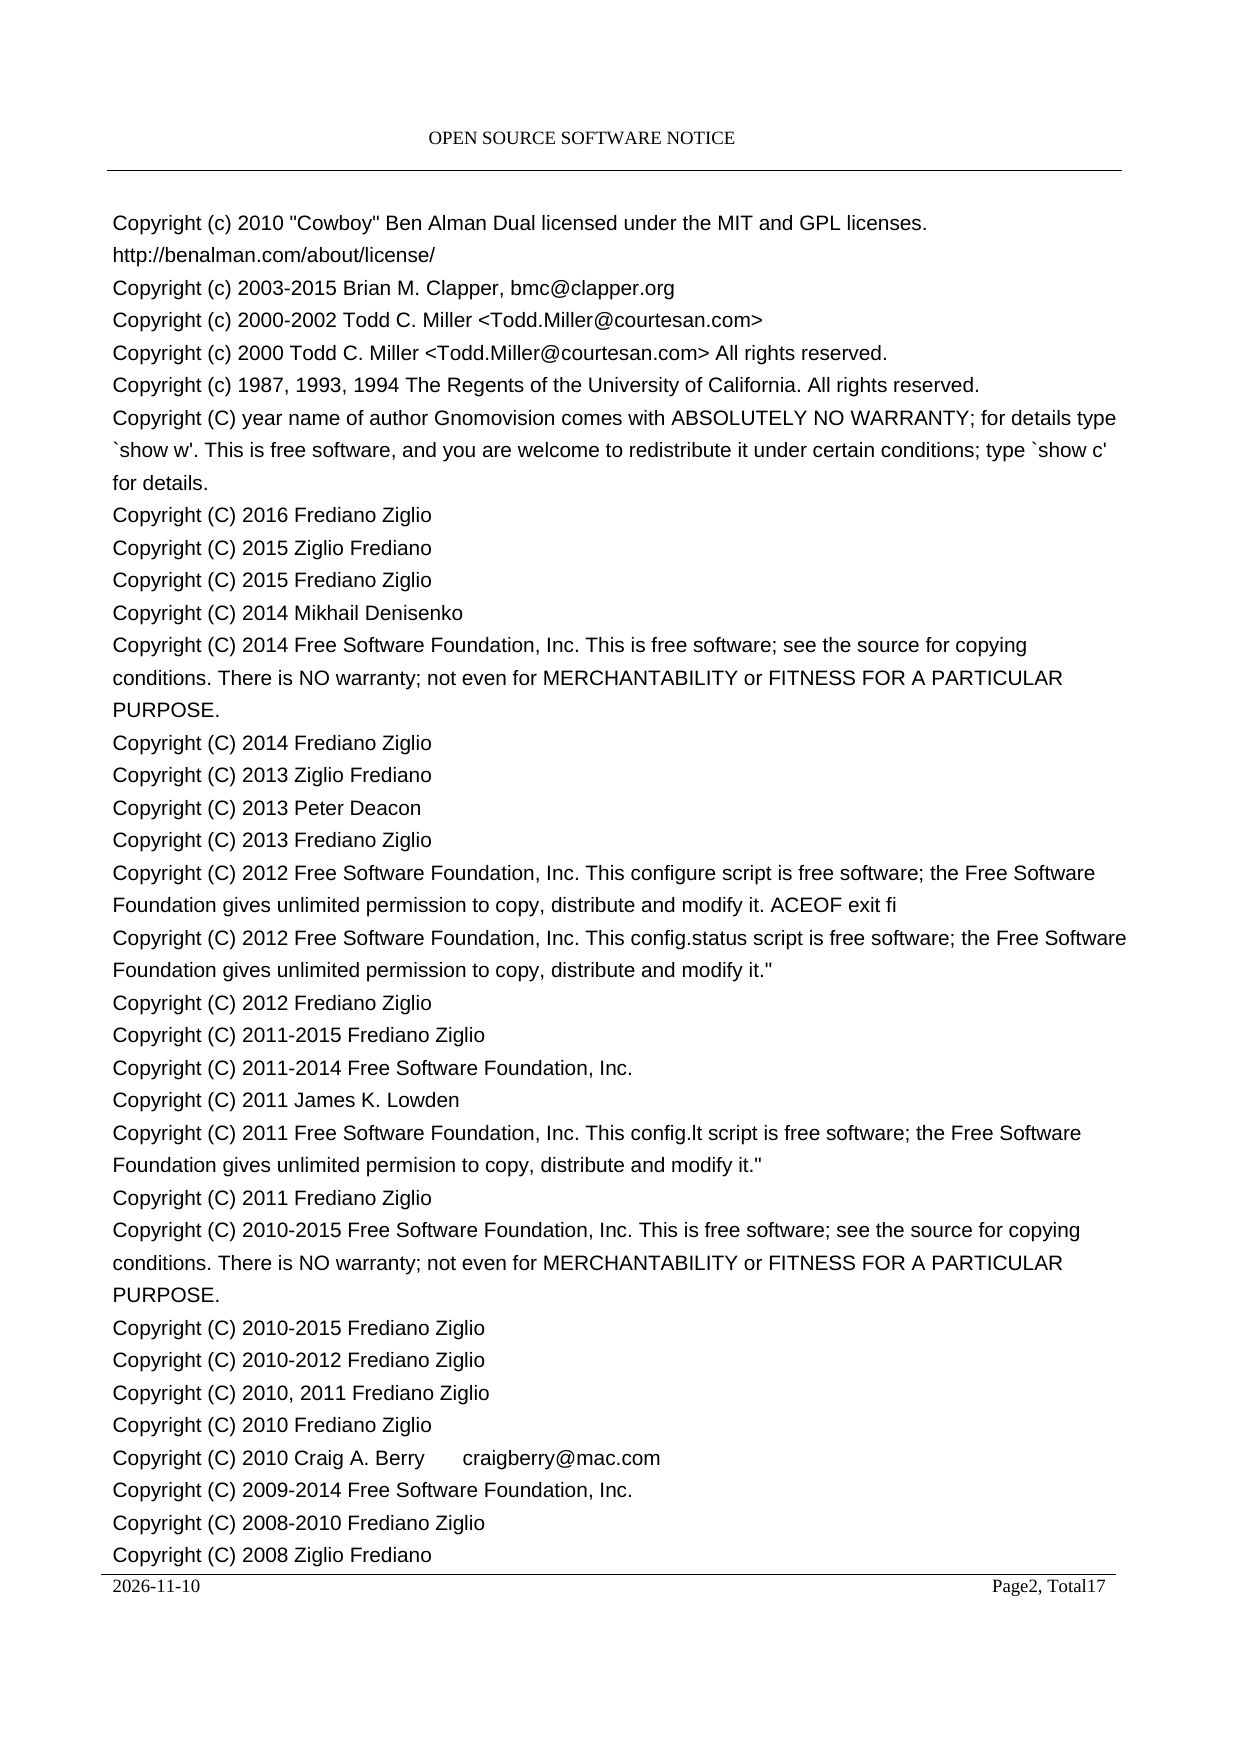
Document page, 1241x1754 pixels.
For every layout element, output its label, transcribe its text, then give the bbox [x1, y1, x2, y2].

text Copyright (C) 2008-2010 Frediano Ziglio [112, 1506, 1128, 1539]
text Copyright (C) 2010, 2011 Frediano Ziglio [112, 1376, 1128, 1409]
text Copyright (C) 2008 Ziglio Frediano [112, 1539, 1128, 1571]
text Copyright (C) 2014 Free Software Foundation, Inc. This is free software; see the source for copying conditions. There is NO warranty; not even for MERCHANTABILITY or FITNESS FOR A PARTICULAR PURPOSE. [112, 629, 1128, 726]
text Copyright (C) 2011 Frediano Ziglio [112, 1181, 1128, 1214]
text Copyright (C) 2012 Free Software Foundation, Inc. This configure script is free software; the Free Software Foundation gives unlimited permission to copy, distribute and modify it. ACEOF exit fi [112, 856, 1128, 921]
text Copyright (C) 2011-2015 Frediano Ziglio [112, 1019, 1128, 1051]
text Copyright (c) 2000 Todd C. Miller <Todd.Miller@courtesan.com> All rights reserved. [112, 336, 1128, 369]
text Copyright (C) 2010 Craig A. Berry craigberry@mac.com [112, 1441, 1128, 1474]
text Copyright (c) 2003-2015 Brian M. Clapper, bmc@clapper.org [112, 271, 1128, 304]
text Copyright (c) 2010 "Cowboy" Ben Alman Dual licensed under the MIT and GPL licenses. http://benalman.com/about/license/ [112, 206, 1128, 271]
text Copyright (C) 2013 Ziglio Frediano [112, 759, 1128, 791]
text Copyright (c) 2000-2002 Todd C. Miller <Todd.Miller@courtesan.com> [112, 304, 1128, 336]
text Copyright (C) 2014 Frediano Ziglio [112, 726, 1128, 759]
text Copyright (C) 2015 Frediano Ziglio [112, 564, 1128, 596]
text Copyright (C) 2012 Free Software Foundation, Inc. This config.status script is free software; the Free Software Foundation gives unlimited permission to copy, distribute and modify it." [112, 921, 1128, 986]
text Copyright (C) 2011-2014 Free Software Foundation, Inc. [112, 1051, 1128, 1084]
text Copyright (C) 2009-2014 Free Software Foundation, Inc. [112, 1474, 1128, 1506]
text Copyright (C) 2013 Peter Deacon [112, 791, 1128, 824]
text Copyright (C) 2011 James K. Lowden [112, 1084, 1128, 1116]
text Copyright (c) 1987, 1993, 1994 The Regents of the University of California. All rights reserved. [112, 369, 1128, 401]
text Copyright (C) 2010 Frediano Ziglio [112, 1409, 1128, 1441]
text Copyright (C) year name of author Gnomovision comes with ABSOLUTELY NO WARRANTY; for details type `show w'. This is free software, and you are welcome to redistribute it under certain conditions; type `show c' for details. [112, 401, 1128, 499]
text Copyright (C) 2014 Mikhail Denisenko [112, 596, 1128, 629]
text Copyright (C) 2012 Frediano Ziglio [112, 986, 1128, 1019]
text Copyright (C) 2010-2012 Frediano Ziglio [112, 1344, 1128, 1376]
text Copyright (C) 2016 Frediano Ziglio [112, 499, 1128, 531]
text Copyright (C) 2010-2015 Frediano Ziglio [112, 1311, 1128, 1344]
text Copyright (C) 2013 Frediano Ziglio [112, 824, 1128, 856]
text Copyright (C) 2015 Ziglio Frediano [112, 531, 1128, 564]
text Copyright (C) 2010-2015 Free Software Foundation, Inc. This is free software; see the source for copying conditions. There is NO warranty; not even for MERCHANTABILITY or FITNESS FOR A PARTICULAR PURPOSE. [112, 1214, 1128, 1311]
text Copyright (C) 2011 Free Software Foundation, Inc. This config.lt script is free software; the Free Software Foundation gives unlimited permision to copy, distribute and modify it." [112, 1116, 1128, 1181]
